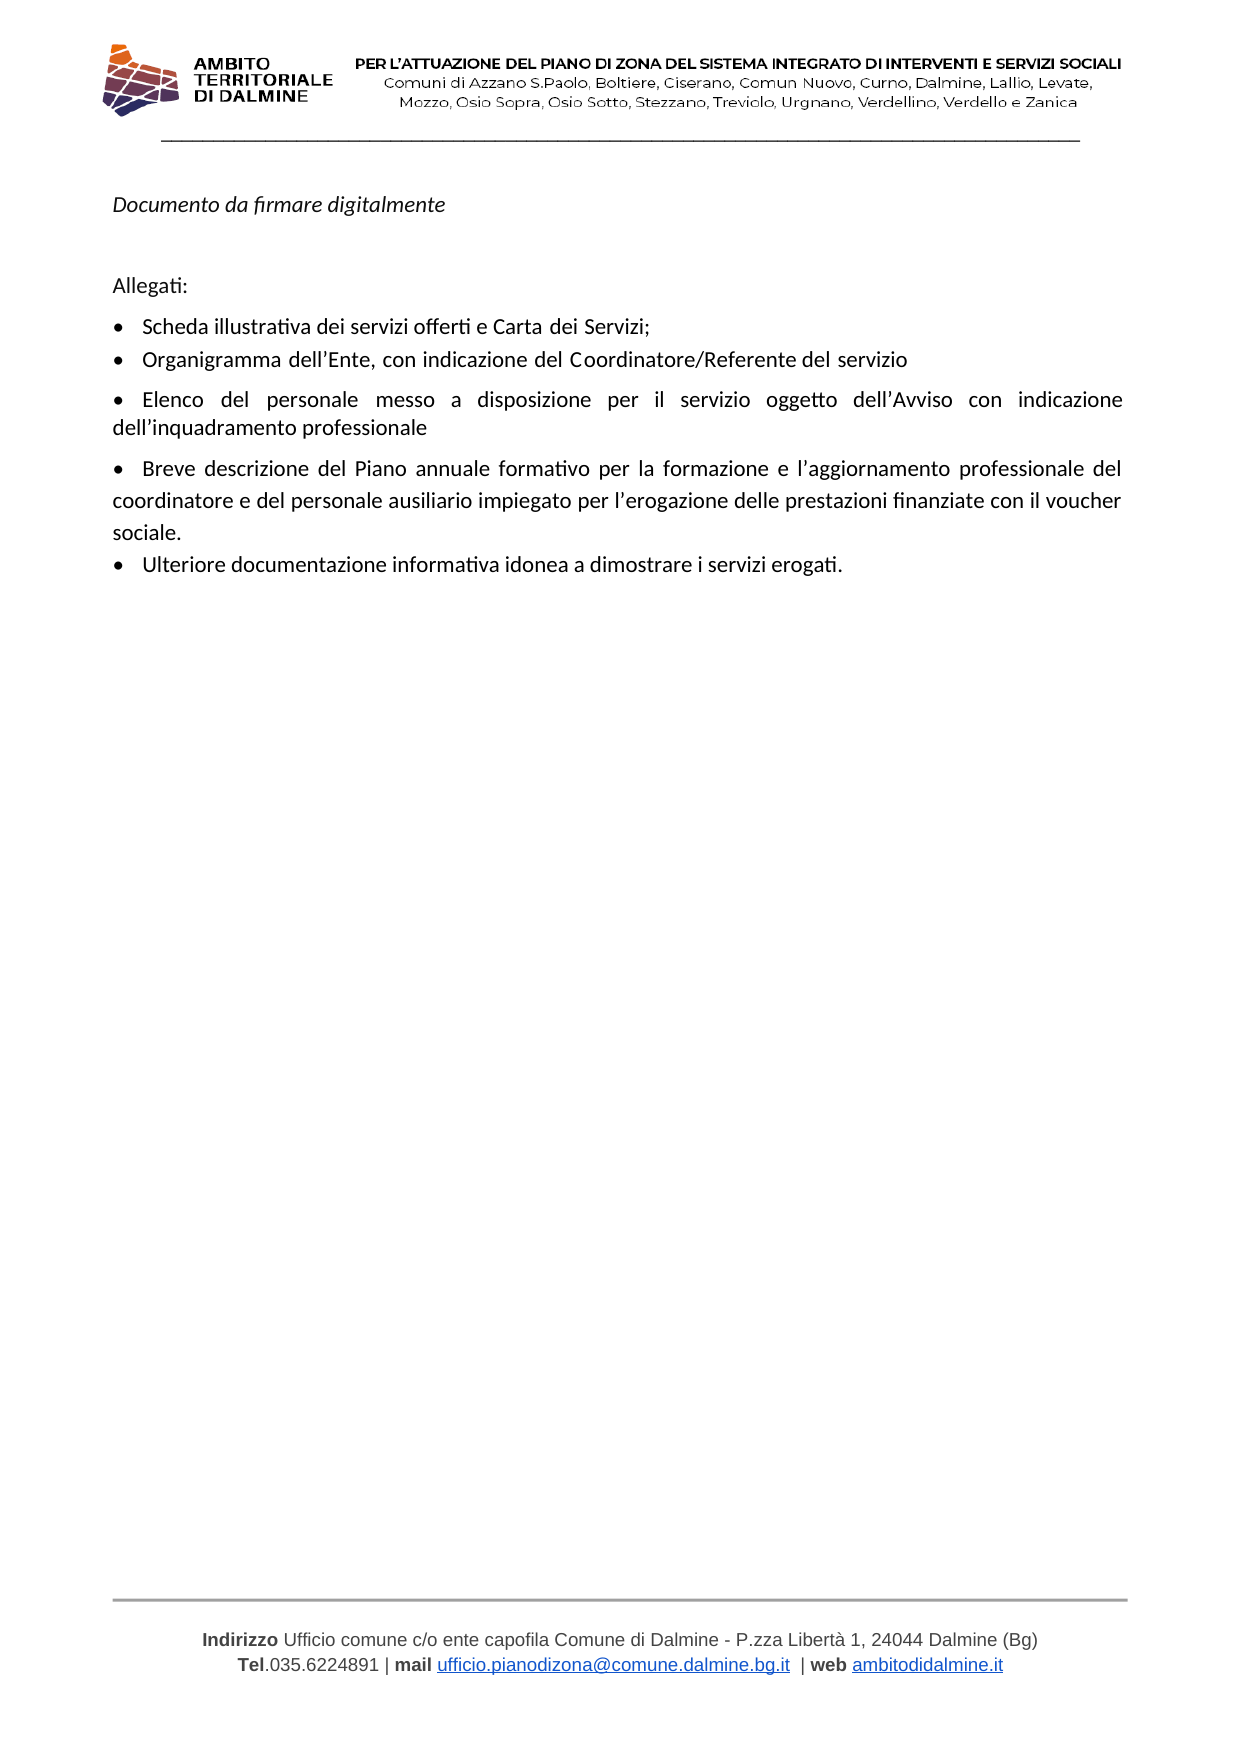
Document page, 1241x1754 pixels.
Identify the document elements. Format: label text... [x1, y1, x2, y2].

picture [53, 43, 1173, 117]
list Ulteriore documentazione informativa idonea a dimostrare i servizi erogati. [112, 551, 1105, 578]
list Organigramma dell’Ente, con indicazione del Coordinatore/Referente del servizio [112, 345, 1124, 373]
text Documento da firmare digitalmente [112, 191, 1128, 218]
list Elenco del personale messo a disposizione per il servizio oggetto dell’Avviso con indicazione dell’inquadramento professionale [112, 385, 1124, 441]
text Allegati: [112, 272, 1128, 299]
list Scheda illustrativa dei servizi offerti e Carta dei Servizi; [112, 312, 1124, 340]
list Breve descrizione del Piano annuale formativo per la formazione e l’aggiornamento professionale del coordinatore e del personale ausiliario impiegato per l’erogazione delle prestazioni finanziate con il voucher sociale. [112, 454, 1124, 546]
